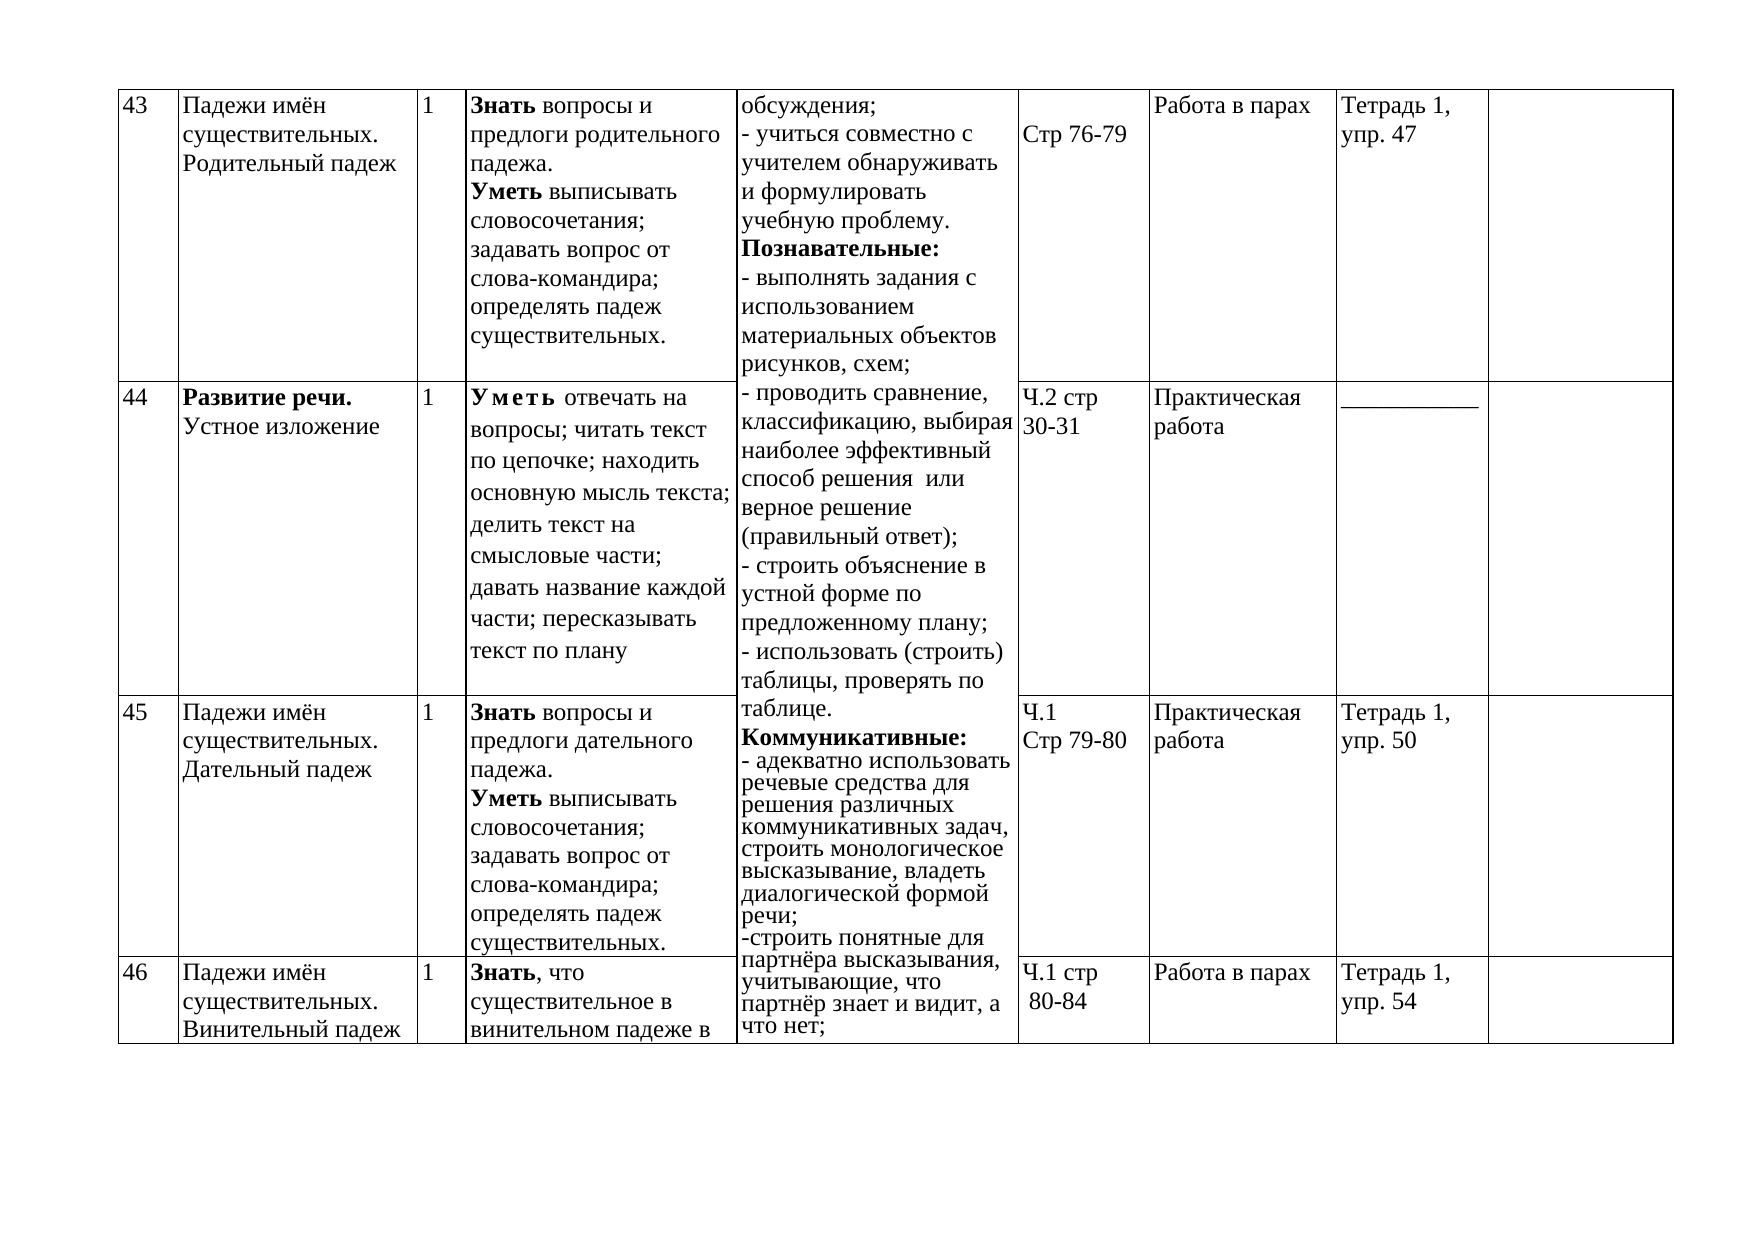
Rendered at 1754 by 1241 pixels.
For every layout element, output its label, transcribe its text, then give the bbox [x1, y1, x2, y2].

table_cell Тетрадь 1, упр. 50 [1337, 696, 1488, 956]
table_cell 1 [418, 382, 465, 695]
table_cell Ч.2 стр 30-31 [1019, 382, 1149, 695]
table_cell [1489, 957, 1672, 1043]
table_cell Практическая работа [1150, 696, 1336, 956]
table_cell 1 [418, 957, 465, 1043]
table_cell 45 [119, 696, 178, 956]
table_cell Тетрадь 1, упр. 47 [1337, 90, 1488, 381]
table_cell [1489, 382, 1672, 695]
table_cell Ч.1 стр 80-84 [1019, 957, 1149, 1043]
table_cell Практическая работа [1150, 382, 1336, 695]
table_cell 46 [119, 957, 178, 1043]
table_cell 43 [119, 90, 178, 381]
table_cell [1489, 696, 1672, 956]
table_cell Знать вопросы и предлоги родительного падежа. Уметь выписывать словосочетания; задавать вопрос от слова-командира; определять падеж существительных. [467, 90, 736, 381]
table_cell Уметь отвечать на вопросы; читать текст по цепочке; находить основную мысль текста; делить текст на смысловые части; давать название каждой части; пересказывать текст по плану [467, 382, 736, 695]
table_cell 1 [418, 90, 465, 381]
table_cell Работа в парах [1150, 90, 1336, 381]
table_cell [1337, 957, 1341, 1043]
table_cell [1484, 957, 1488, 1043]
table_cell 44 [119, 382, 178, 695]
table_cell ___________ [1337, 382, 1488, 695]
table_cell Развитие речи. Устное изложение [179, 382, 417, 695]
table_cell Стр 76-79 [1019, 90, 1149, 381]
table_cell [179, 957, 417, 1043]
table_cell 1 [418, 696, 465, 956]
table_cell Падежи имён существительных. Родительный падеж [179, 90, 417, 381]
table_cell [467, 957, 736, 1043]
table_cell [1489, 90, 1672, 381]
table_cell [738, 90, 1018, 1043]
table_cell Падежи имён существительных. Дательный падеж [179, 696, 417, 956]
table_cell Ч.1 Стр 79-80 [1019, 696, 1149, 956]
table_cell Знать вопросы и предлоги дательного падежа. Уметь выписывать словосочетания; задавать вопрос от слова-командира; определять падеж существительных. [467, 696, 736, 956]
